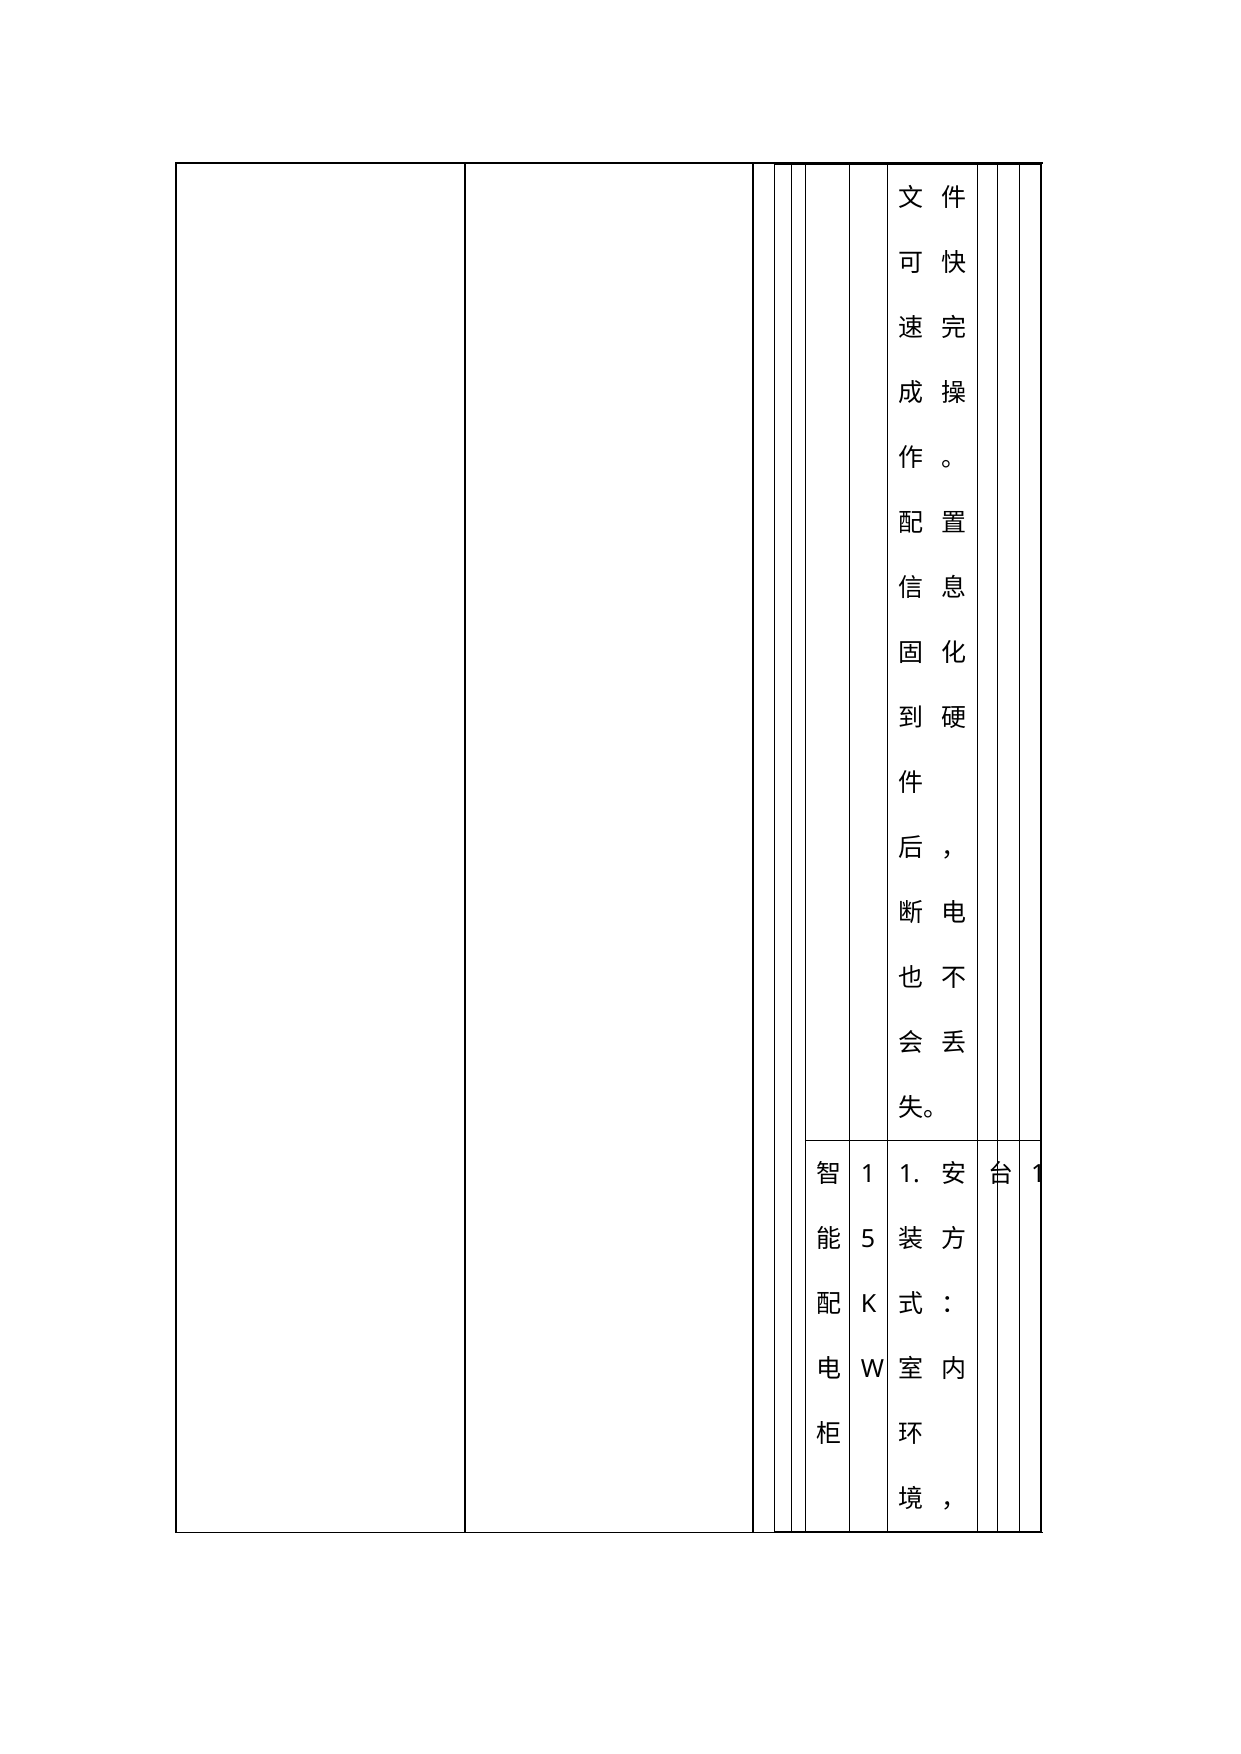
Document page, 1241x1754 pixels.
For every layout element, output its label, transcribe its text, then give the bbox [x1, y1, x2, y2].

table_cell 1 [466, 164, 752, 1532]
table_cell [775, 165, 791, 1531]
table_cell [850, 165, 887, 1140]
table_cell [888, 165, 977, 1140]
table_cell [850, 1141, 887, 1531]
table_cell [888, 1141, 977, 1531]
table_cell [792, 165, 805, 1531]
table_cell [806, 1141, 849, 1531]
table_cell [754, 164, 774, 1532]
table_cell [806, 165, 849, 1140]
table_cell [177, 164, 464, 1532]
